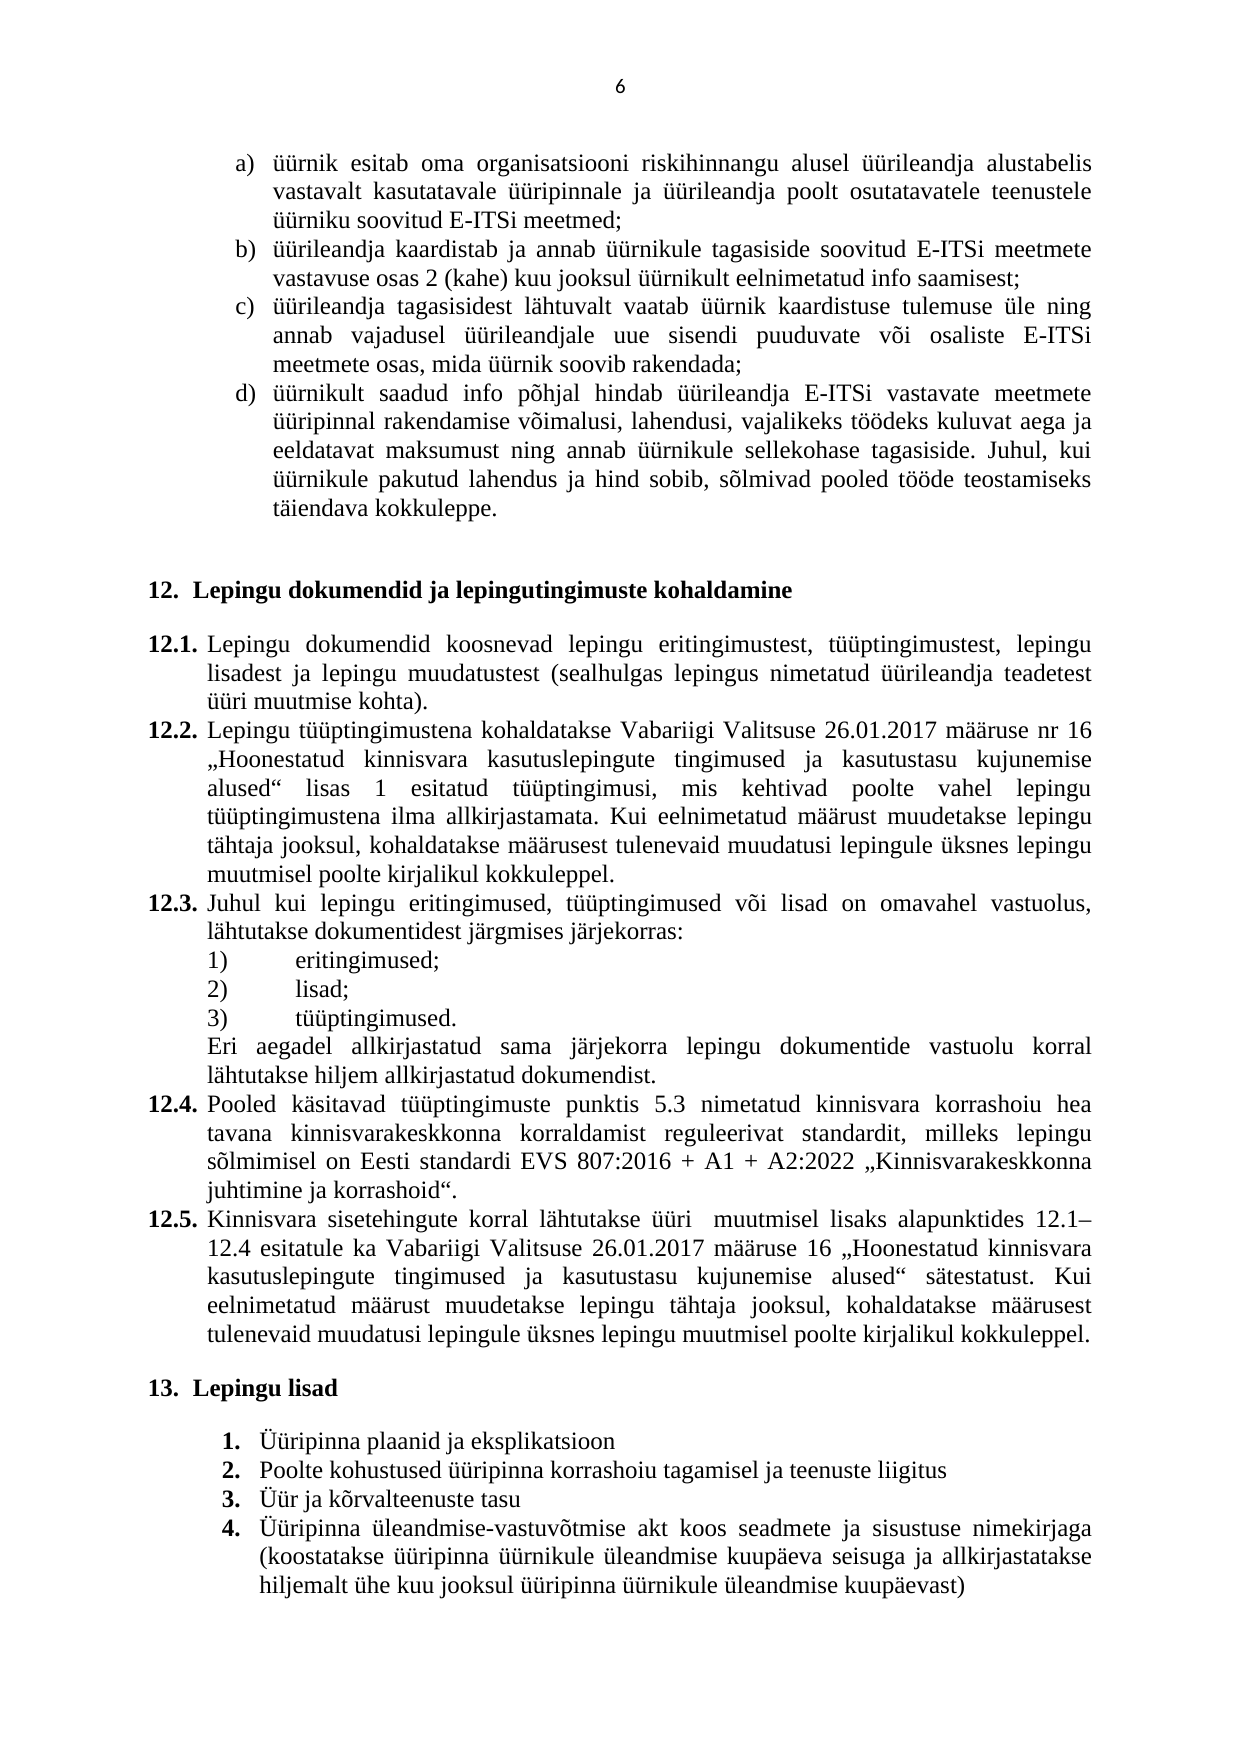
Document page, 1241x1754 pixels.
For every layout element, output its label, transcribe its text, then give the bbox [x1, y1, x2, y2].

list üürnik esitab oma organisatsiooni riskihinnangu alusel üürileandja alustabelis vastavalt kasutatavale üüripinnale ja üürileandja poolt osutatavatele teenustele üürniku soovitud E-ITSi meetmed; [235, 148, 1092, 234]
list üürnikult saadud info põhjal hindab üürileandja E-ITSi vastavate meetmete üüripinnal rakendamise võimalusi, lahendusi, vajalikeks töödeks kuluvat aega ja eeldatavat maksumust ning annab üürnikule sellekohase tagasiside. Juhul, kui üürnikule pakutud lahendus ja hind sobib, sõlmivad pooled tööde teostamiseks täiendava kokkuleppe. [235, 378, 1092, 521]
list eritingimused; [207, 945, 1092, 974]
text Eri aegadel allkirjastatud sama järjekorra lepingu dokumentide vastuolu korral lähtutakse hiljem allkirjastatud dokumendist. [207, 1031, 1092, 1089]
list Lepingu lisad [148, 1373, 1092, 1401]
list Juhul kui lepingu eritingimused, tüüptingimused või lisad on omavahel vastuolus, lähtutakse dokumentidest järgmises järjekorras: [148, 888, 1092, 945]
list Lepingu tüüptingimustena kohaldatakse Vabariigi Valitsuse 26.01.2017 määruse nr 16 „Hoonestatud kinnisvara kasutuslepingute tingimused ja kasutustasu kujunemise alused“ lisas 1 esitatud tüüptingimusi, mis kehtivad poolte vahel lepingu tüüptingimustena ilma allkirjastamata. Kui eelnimetatud määrust muudetakse lepingu tähtaja jooksul, kohaldatakse määrusest tulenevaid muudatusi lepingule üksnes lepingu muutmisel poolte kirjalikul kokkuleppel. [148, 715, 1092, 888]
list üürileandja kaardistab ja annab üürnikule tagasiside soovitud E-ITSi meetmete vastavuse osas 2 (kahe) kuu jooksul üürnikult eelnimetatud info saamisest; [235, 234, 1092, 291]
list Üür ja kõrvalteenuste tasu [222, 1484, 1092, 1513]
list Kinnisvara sisetehingute korral lähtutakse üüri muutmisel lisaks alapunktides 12.1–12.4 esitatule ka Vabariigi Valitsuse 26.01.2017 määruse 16 „Hoonestatud kinnisvara kasutuslepingute tingimused ja kasutustasu kujunemise alused“ sätestatust. Kui eelnimetatud määrust muudetakse lepingu tähtaja jooksul, kohaldatakse määrusest tulenevaid muudatusi lepingule üksnes lepingu muutmisel poolte kirjalikul kokkuleppel. [148, 1204, 1092, 1348]
list Pooled käsitavad tüüptingimuste punktis 5.3 nimetatud kinnisvara korrashoiu hea tavana kinnisvarakeskkonna korraldamist reguleerivat standardit, milleks lepingu sõlmimisel on Eesti standardi EVS 807:2016 + A1 + A2:2022 „Kinnisvarakeskkonna juhtimine ja korrashoid“. [148, 1089, 1092, 1204]
list Üüripinna plaanid ja eksplikatsioon [222, 1426, 1092, 1455]
list Lepingu dokumendid koosnevad lepingu eritingimustest, tüüptingimustest, lepingu lisadest ja lepingu muudatustest (sealhulgas lepingus nimetatud üürileandja teadetest üüri muutmise kohta). [148, 629, 1092, 715]
list Poolte kohustused üüripinna korrashoiu tagamisel ja teenuste liigitus [222, 1455, 1092, 1484]
list Üüripinna üleandmise-vastuvõtmise akt koos seadmete ja sisustuse nimekirjaga (koostatakse üüripinna üürnikule üleandmise kuupäeva seisuga ja allkirjastatakse hiljemalt ühe kuu jooksul üüripinna üürnikule üleandmise kuupäevast) [222, 1513, 1092, 1599]
list Lepingu dokumendid ja lepingutingimuste kohaldamine [148, 575, 1092, 604]
list tüüptingimused. [207, 1003, 1092, 1031]
list lisad; [207, 974, 1092, 1003]
list üürileandja tagasisidest lähtuvalt vaatab üürnik kaardistuse tulemuse üle ning annab vajadusel üürileandjale uue sisendi puuduvate või osaliste E-ITSi meetmete osas, mida üürnik soovib rakendada; [235, 291, 1092, 378]
